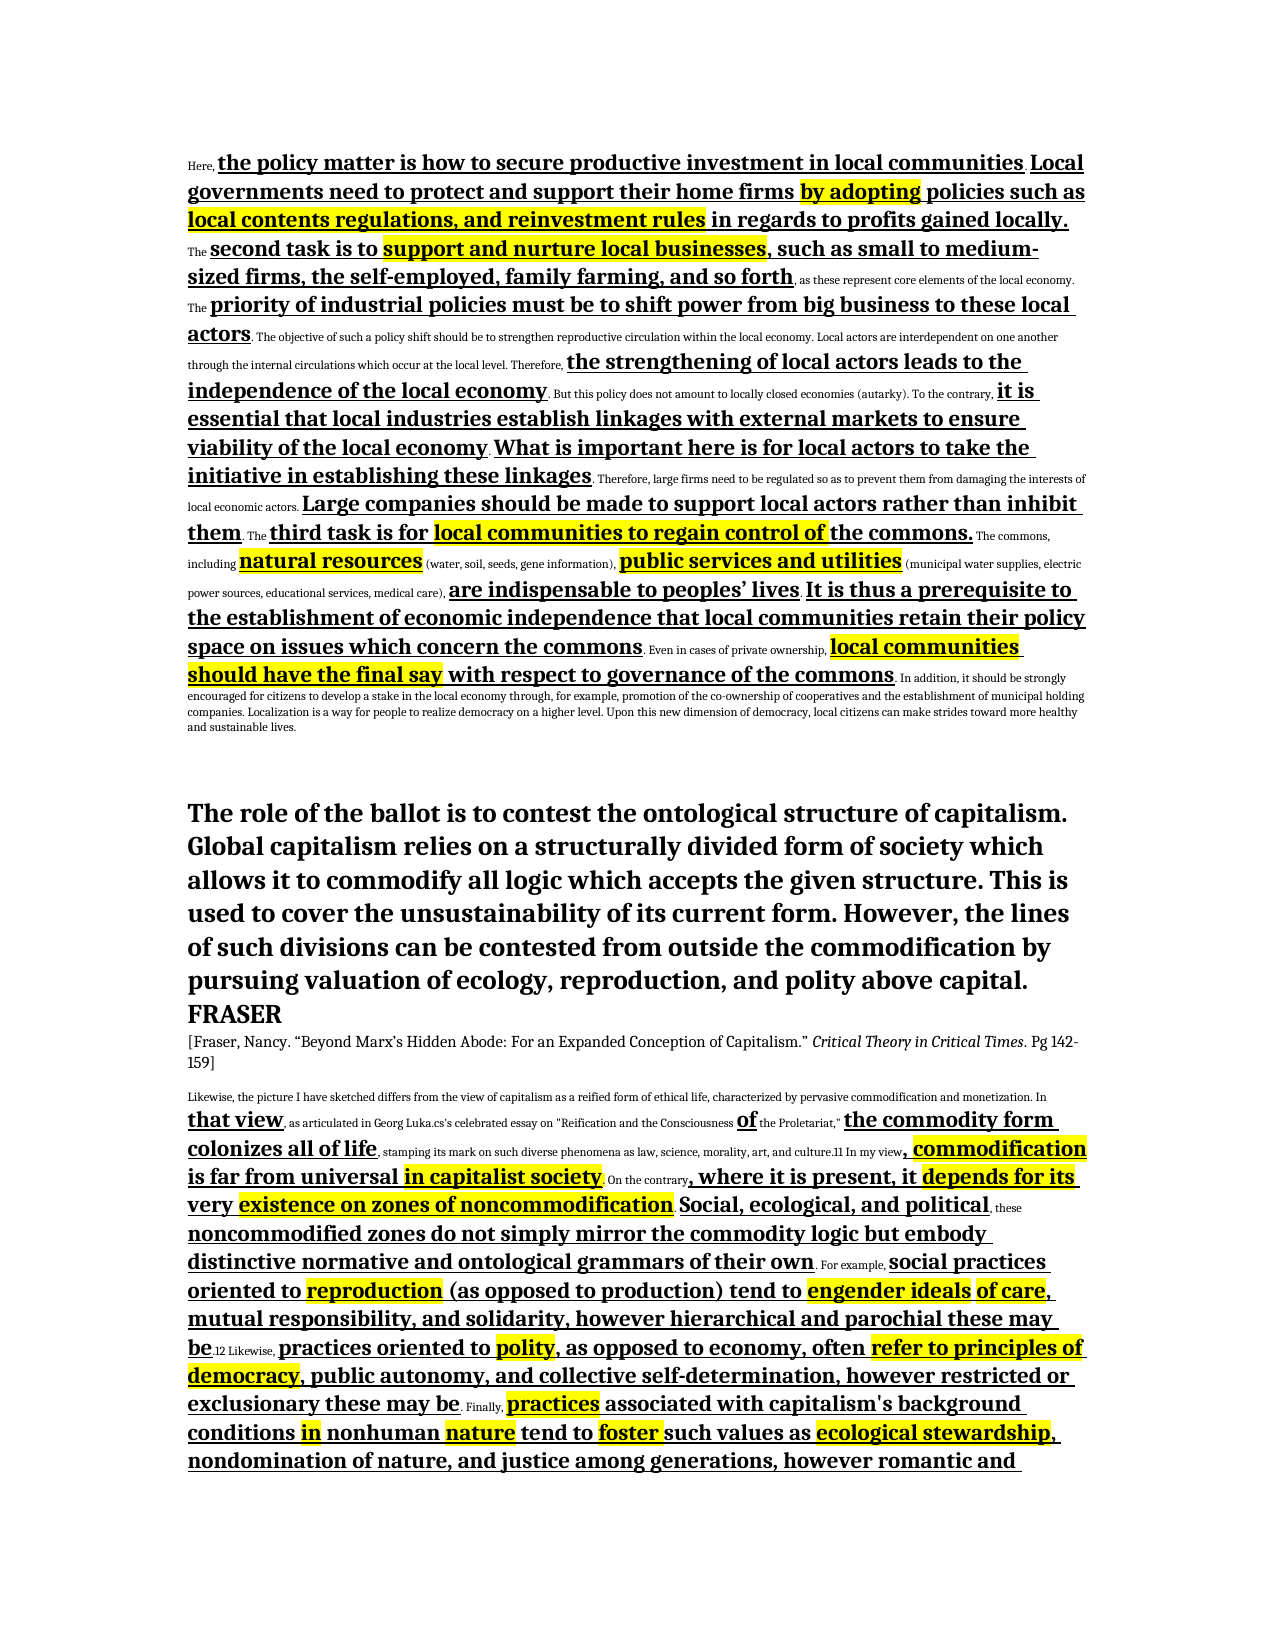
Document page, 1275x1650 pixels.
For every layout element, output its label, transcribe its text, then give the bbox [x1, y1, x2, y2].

subtitle The role of the ballot is to contest the ontological structure of capitalism. Global capitalism relies on a structurally divided form of society which allows it to commodify all logic which accepts the given structure. This is used to cover the unsustainability of its current form. However, the lines of such divisions can be contested from outside the commodification by pursuing valuation of ecology, reproduction, and polity above capital. FRASER [187, 798, 1087, 1030]
text [Fraser, Nancy. “Beyond Marx’s Hidden Abode: For an Expanded Conception of Capitalism.” Critical Theory in Critical Times. Pg 142-159] [187, 1032, 1087, 1072]
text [187, 1090, 1087, 1474]
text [187, 150, 1087, 735]
